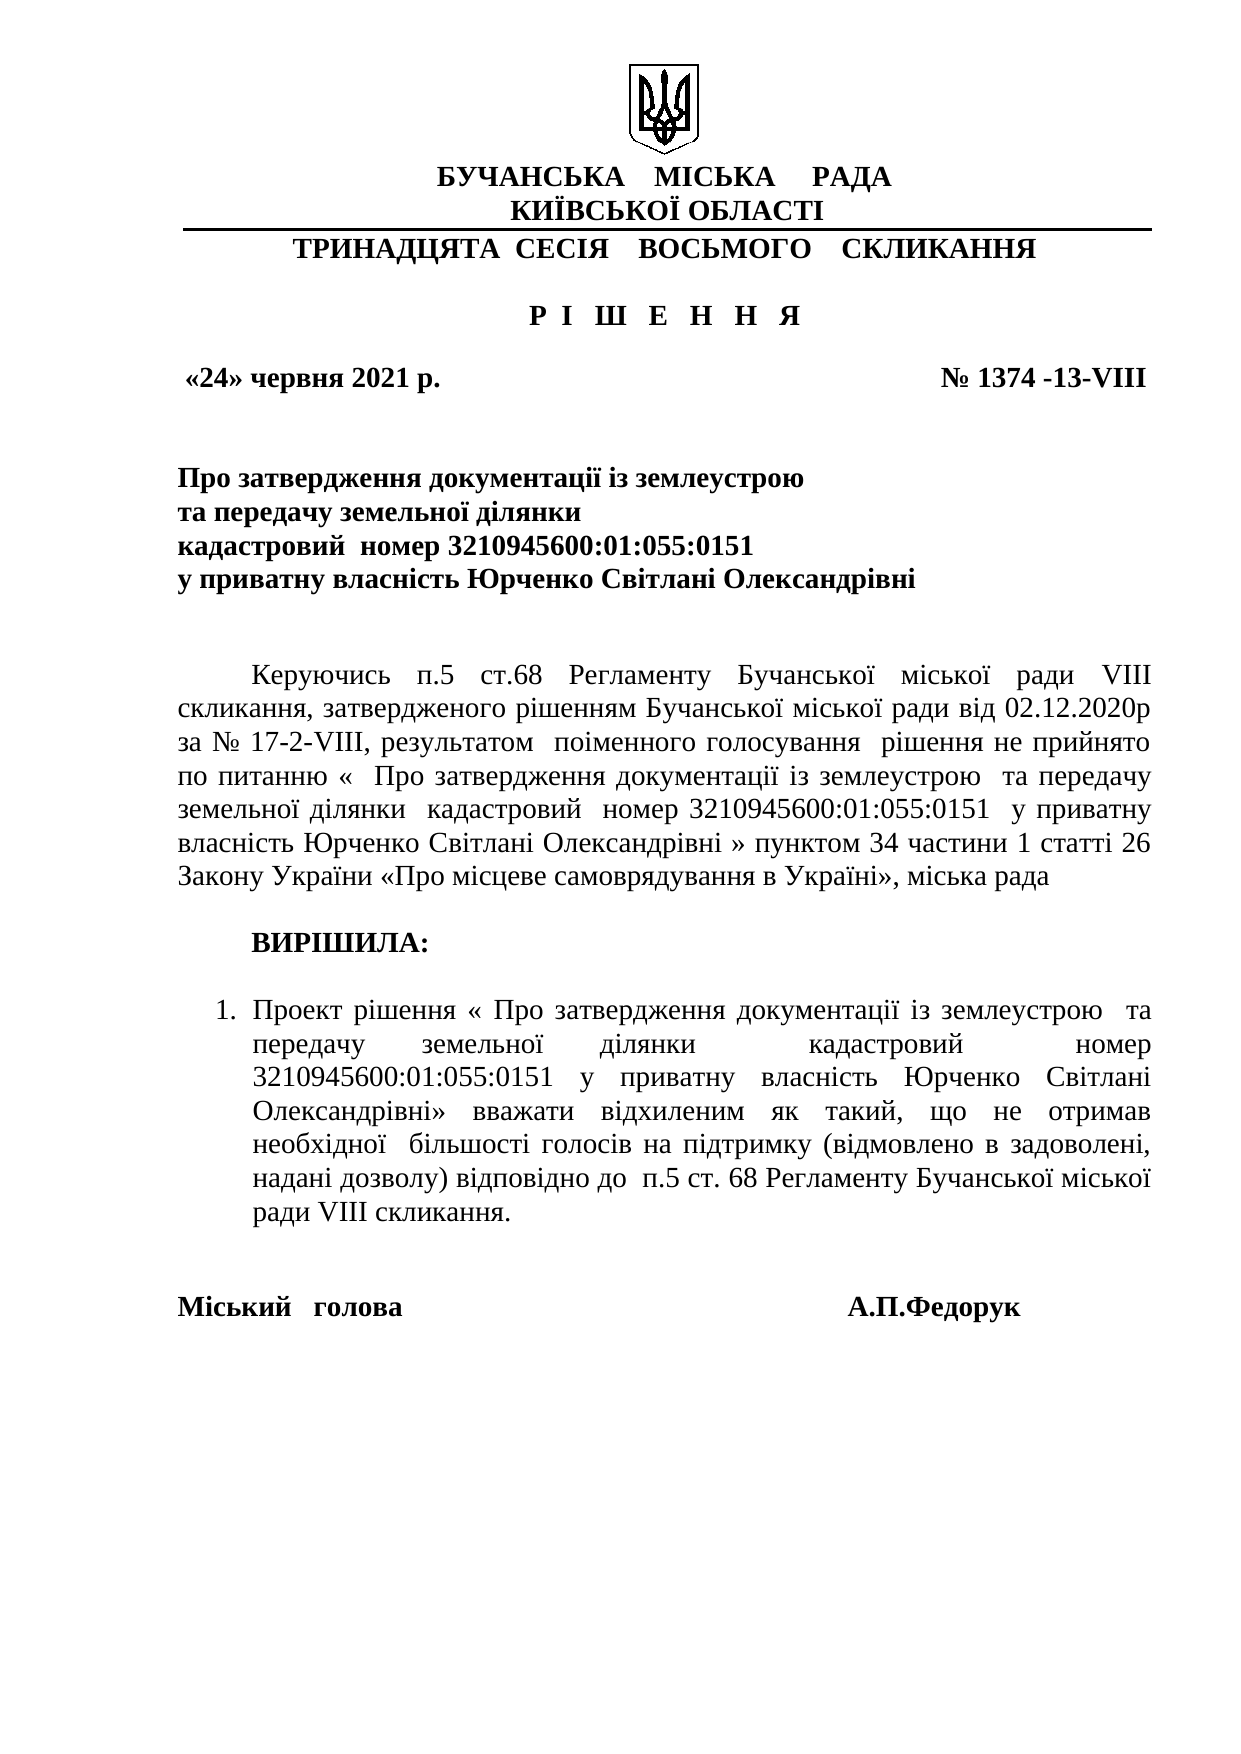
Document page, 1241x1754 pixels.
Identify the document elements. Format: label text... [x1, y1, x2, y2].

list Проект рішення « Про затвердження документації із землеустрою та передачу земельної ділянки кадастровий номер 3210945600:01:055:0151 у приватну власність Юрченко Світлані Олександрівні» вважати відхиленим як такий, що не отримав необхідної більшості голосів на підтримку (відмовлено в задоволені, надані дозволу) відповідно до п.5 ст. 68 Регламенту Бучанської міської ради VІІІ скликання. [215, 992, 1152, 1227]
text Міський голова А.П.Федорук [177, 1289, 1152, 1323]
text «24» червня 2021 р. № 1374 -13-VIIІ [177, 360, 1152, 393]
text КИЇВСЬКОЇ ОБЛАСТІ [183, 193, 1152, 228]
text Про затвердження документації із землеустрою [177, 461, 1152, 494]
text Керуючись п.5 ст.68 Регламенту Бучанської міської ради VІІІ скликання, затвердженого рішенням Бучанської міської ради від 02.12.2020р за № 17-2-VІІI, результатом поіменного голосування рішення не прийнято по питанню « Про затвердження документації із землеустрою та передачу земельної ділянки кадастровий номер 3210945600:01:055:0151 у приватну власність Юрченко Світлані Олександрівні » пунктом 34 частини 1 статті 26 Закону України «Про місцеве самоврядування в Україні», міська рада [177, 657, 1152, 892]
text та передачу земельної ділянки [177, 494, 1152, 528]
text у приватну власність Юрченко Світлані Олександрівні [177, 561, 1152, 595]
text ТРИНАДЦЯТА СЕСІЯ ВОСЬМОГО СКЛИКАННЯ [177, 231, 1152, 265]
text Р І Ш Е Н Н Я [177, 298, 1152, 332]
text БУЧАНСЬКА МІСЬКА РАДА [177, 159, 1152, 193]
text кадастровий номер 3210945600:01:055:0151 [177, 528, 1152, 561]
text ВИРІШИЛА: [177, 925, 1152, 959]
